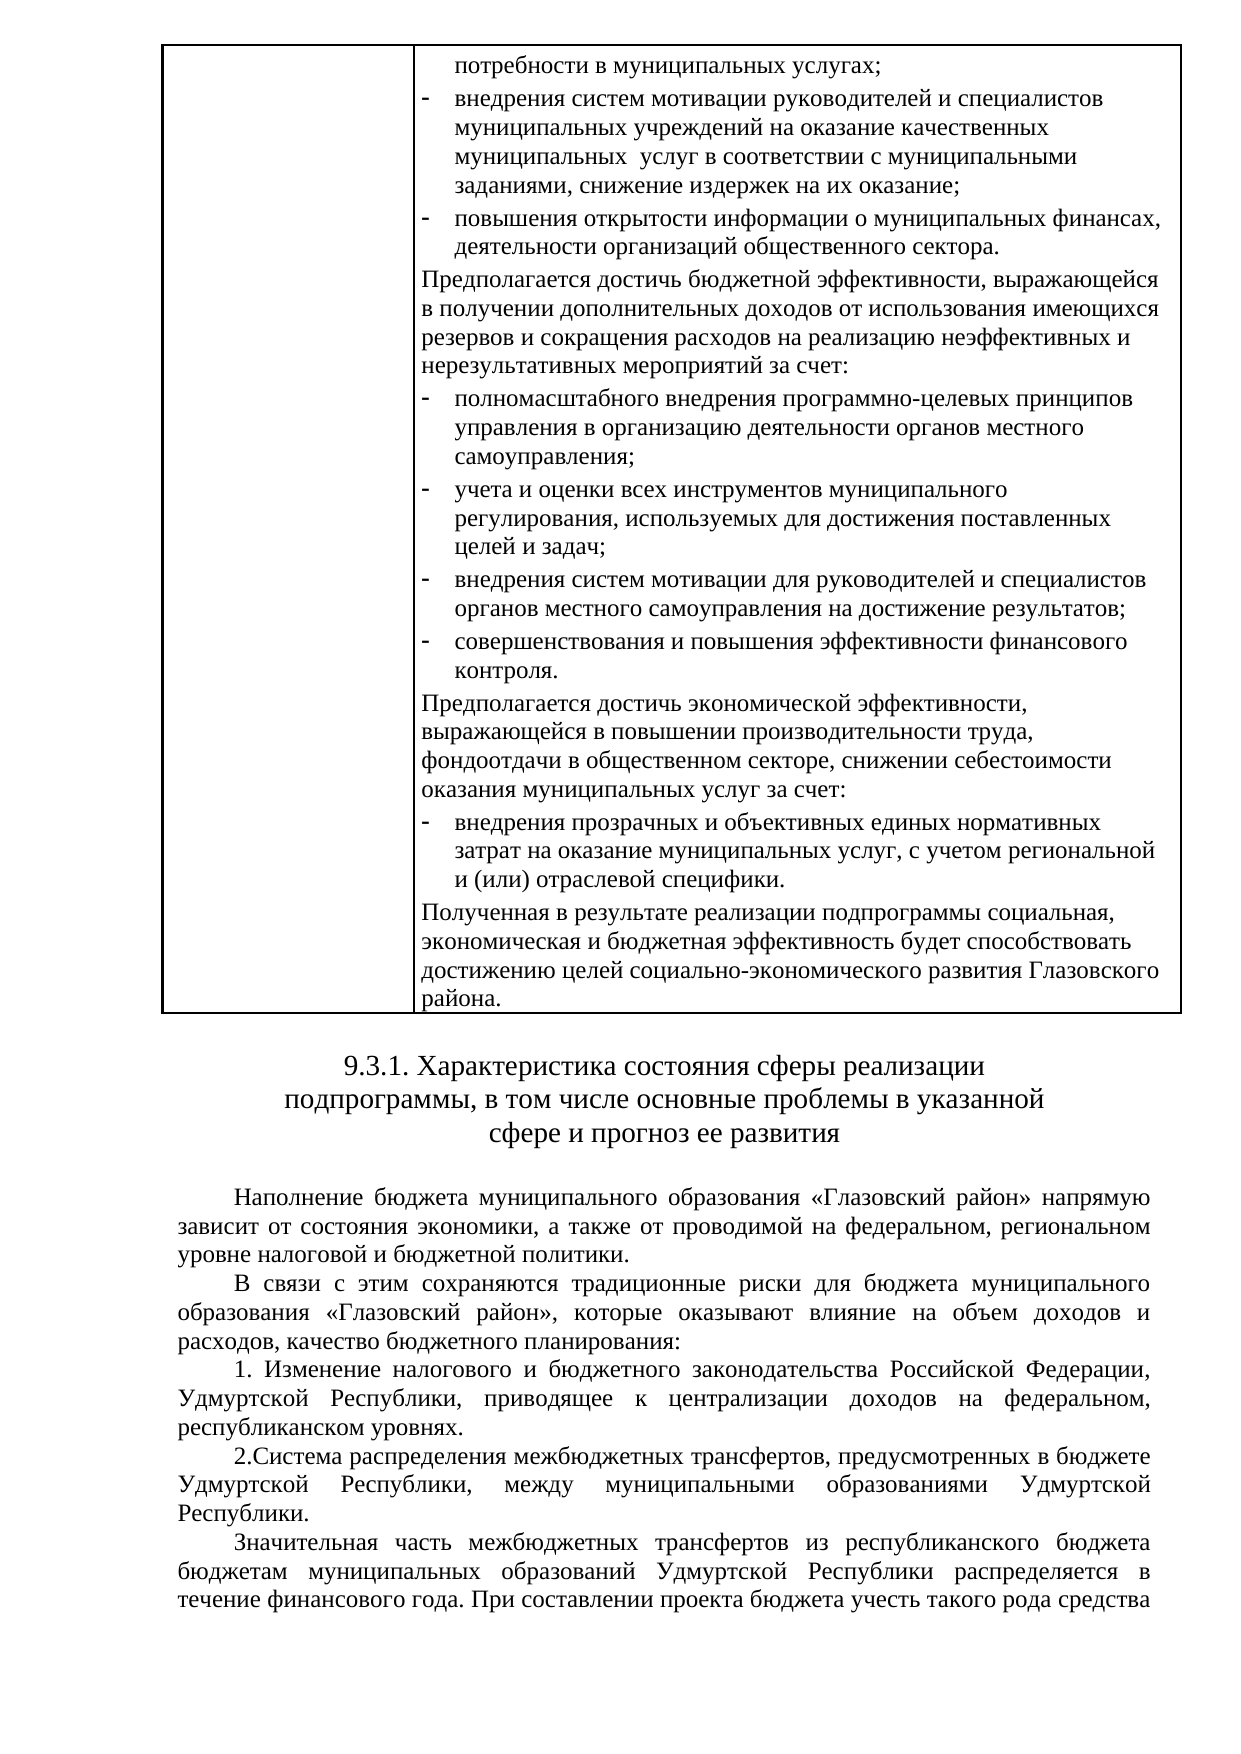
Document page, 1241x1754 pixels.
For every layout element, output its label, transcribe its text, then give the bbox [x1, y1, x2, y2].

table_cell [415, 46, 1180, 1012]
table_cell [164, 46, 413, 1012]
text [177, 1527, 1152, 1613]
text Наполнение бюджета муниципального образования «Глазовский район» напрямую зависит от состояния экономики, а также от проводимой на федеральном, региональном уровне налоговой и бюджетной политики. [177, 1182, 1152, 1268]
text 2.Система распределения межбюджетных трансфертов, предусмотренных в бюджете Удмуртской Республики, между муниципальными образованиями Удмуртской Республики. [177, 1441, 1152, 1527]
text подпрограммы, в том числе основные проблемы в указанной [177, 1081, 1152, 1115]
text 1. Изменение налогового и бюджетного законодательства Российской Федерации, Удмуртской Республики, приводящее к централизации доходов на федеральном, республиканском уровнях. [177, 1354, 1152, 1441]
text сфере и прогноз ее развития [177, 1115, 1152, 1148]
text 9.3.1. Характеристика состояния сферы реализации [177, 1048, 1152, 1081]
text В связи с этим сохраняются традиционные риски для бюджета муниципального образования «Глазовский район», которые оказывают влияние на объем доходов и расходов, качество бюджетного планирования: [177, 1268, 1152, 1354]
